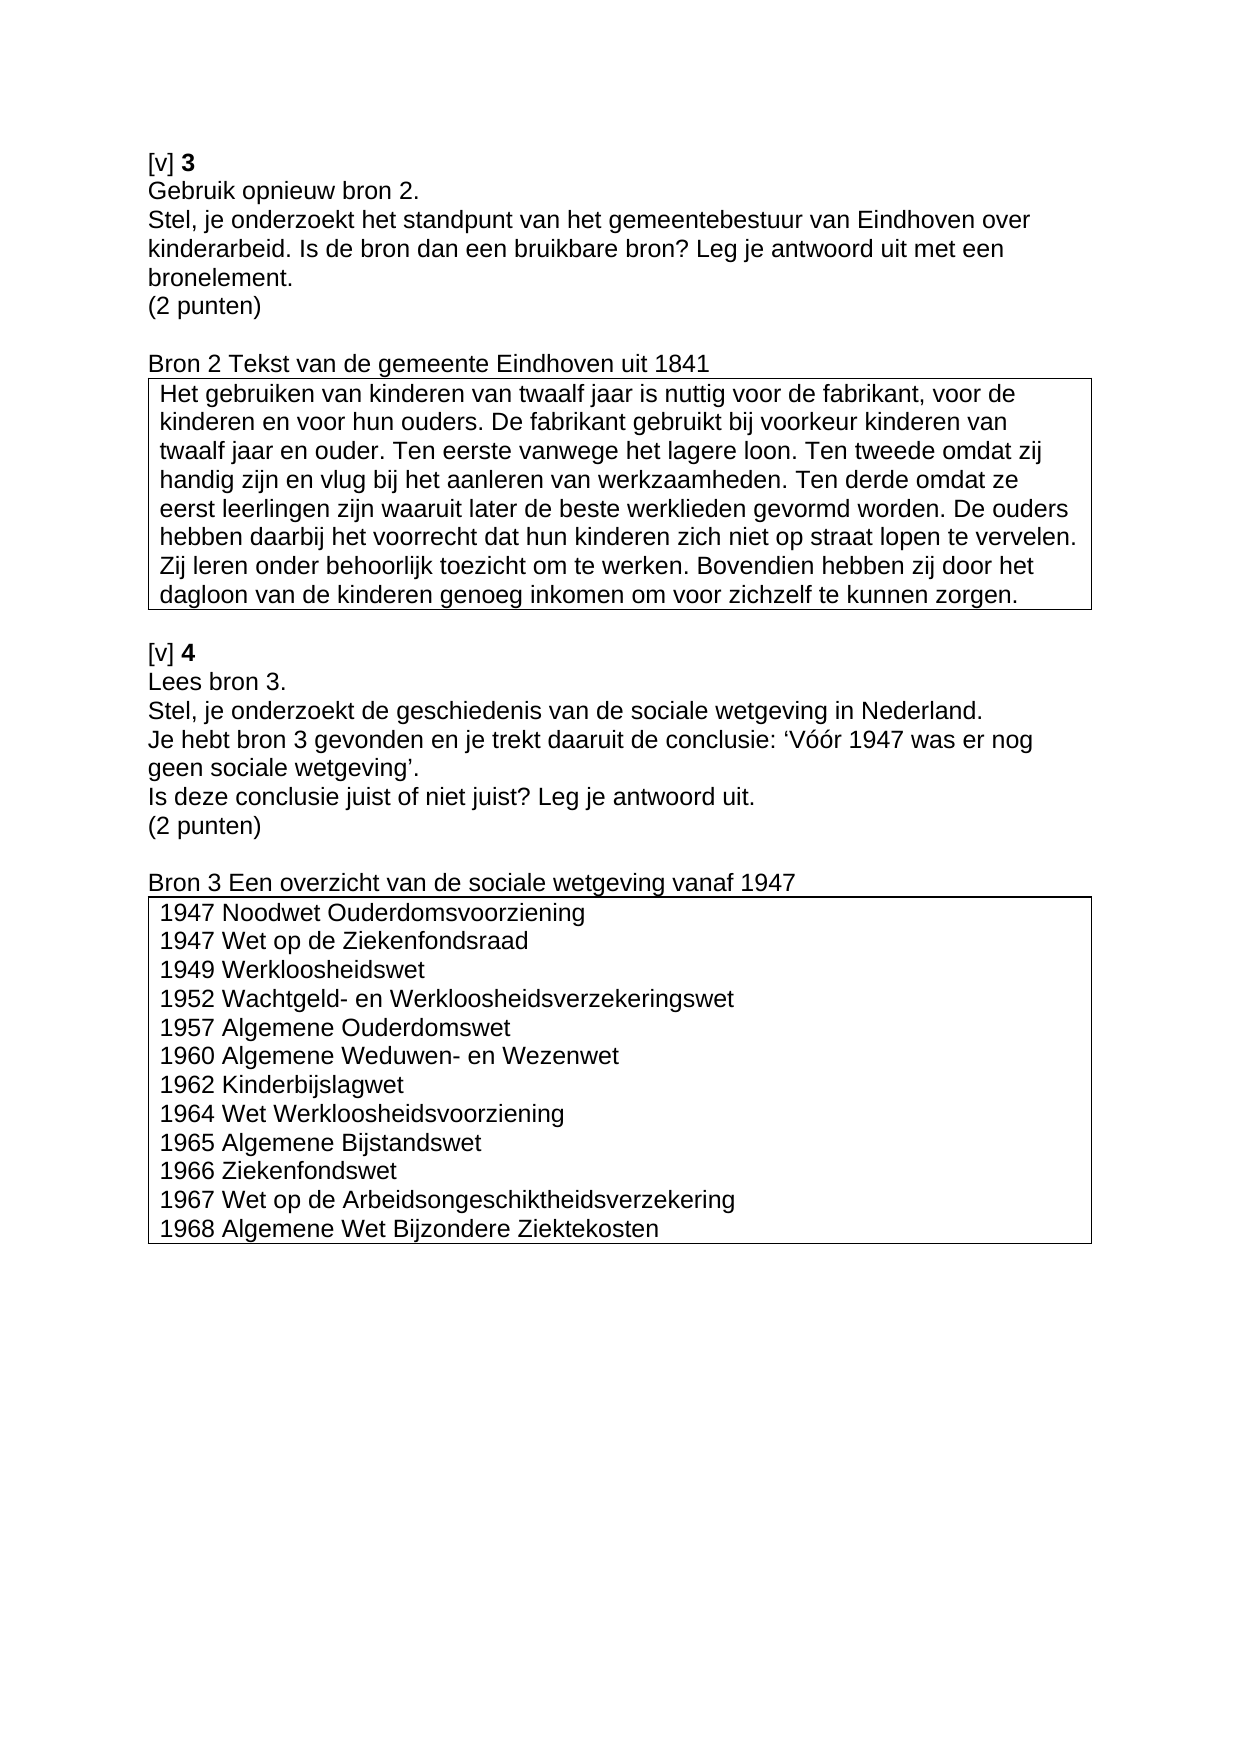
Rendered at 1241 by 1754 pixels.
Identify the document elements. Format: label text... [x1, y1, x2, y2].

text (2 punten) [148, 291, 1093, 320]
table_header Het gebruiken van kinderen van twaalf jaar is nuttig voor de fabrikant, voor de kinderen en voor hun ouders. De fabrikant gebruikt bij voorkeur kinderen van twaalf jaar en ouder. Ten eerste vanwege het lagere loon. Ten tweede omdat zij handig zijn en vlug bij het aanleren van werkzaamheden. Ten derde omdat ze eerst leerlingen zijn waaruit later de beste werklieden gevormd worden. De ouders hebben daarbij het voorrecht dat hun kinderen zich niet op straat lopen te vervelen. Zij leren onder behoorlijk toezicht om te werken. Bovendien hebben zij door het dagloon van de kinderen genoeg inkomen om voor zichzelf te kunnen zorgen. [149, 379, 1091, 609]
text Is deze conclusie juist of niet juist? Leg je antwoord uit. [148, 782, 1093, 811]
text [v] 4 [148, 638, 1093, 667]
table_header 1947 Noodwet Ouderdomsvoorziening 1947 Wet op de Ziekenfondsraad 1949 Werkloosheidswet 1952 Wachtgeld- en Werkloosheidsverzekeringswet 1957 Algemene Ouderdomswet 1960 Algemene Weduwen- en Wezenwet 1962 Kinderbijslagwet 1964 Wet Werkloosheidsvoorziening 1965 Algemene Bijstandswet 1966 Ziekenfondswet 1967 Wet op de Arbeidsongeschiktheidsverzekering 1968 Algemene Wet Bijzondere Ziektekosten [149, 898, 1091, 1242]
text Lees bron 3. [148, 667, 1093, 696]
text (2 punten) [148, 811, 1093, 840]
text [v] 3 [148, 148, 1093, 176]
text Bron 2 Tekst van de gemeente Eindhoven uit 1841 [148, 349, 1093, 378]
text Stel, je onderzoekt de geschiedenis van de sociale wetgeving in Nederland. [148, 696, 1093, 725]
text Gebruik opnieuw bron 2. [148, 176, 1093, 205]
text Bron 3 Een overzicht van de sociale wetgeving vanaf 1947 [148, 868, 1093, 896]
text Je hebt bron 3 gevonden en je trekt daaruit de conclusie: ‘Vóór 1947 was er nog geen sociale wetgeving’. [148, 725, 1093, 782]
text Stel, je onderzoekt het standpunt van het gemeentebestuur van Eindhoven over kinderarbeid. Is de bron dan een bruikbare bron? Leg je antwoord uit met een bronelement. [148, 205, 1093, 291]
